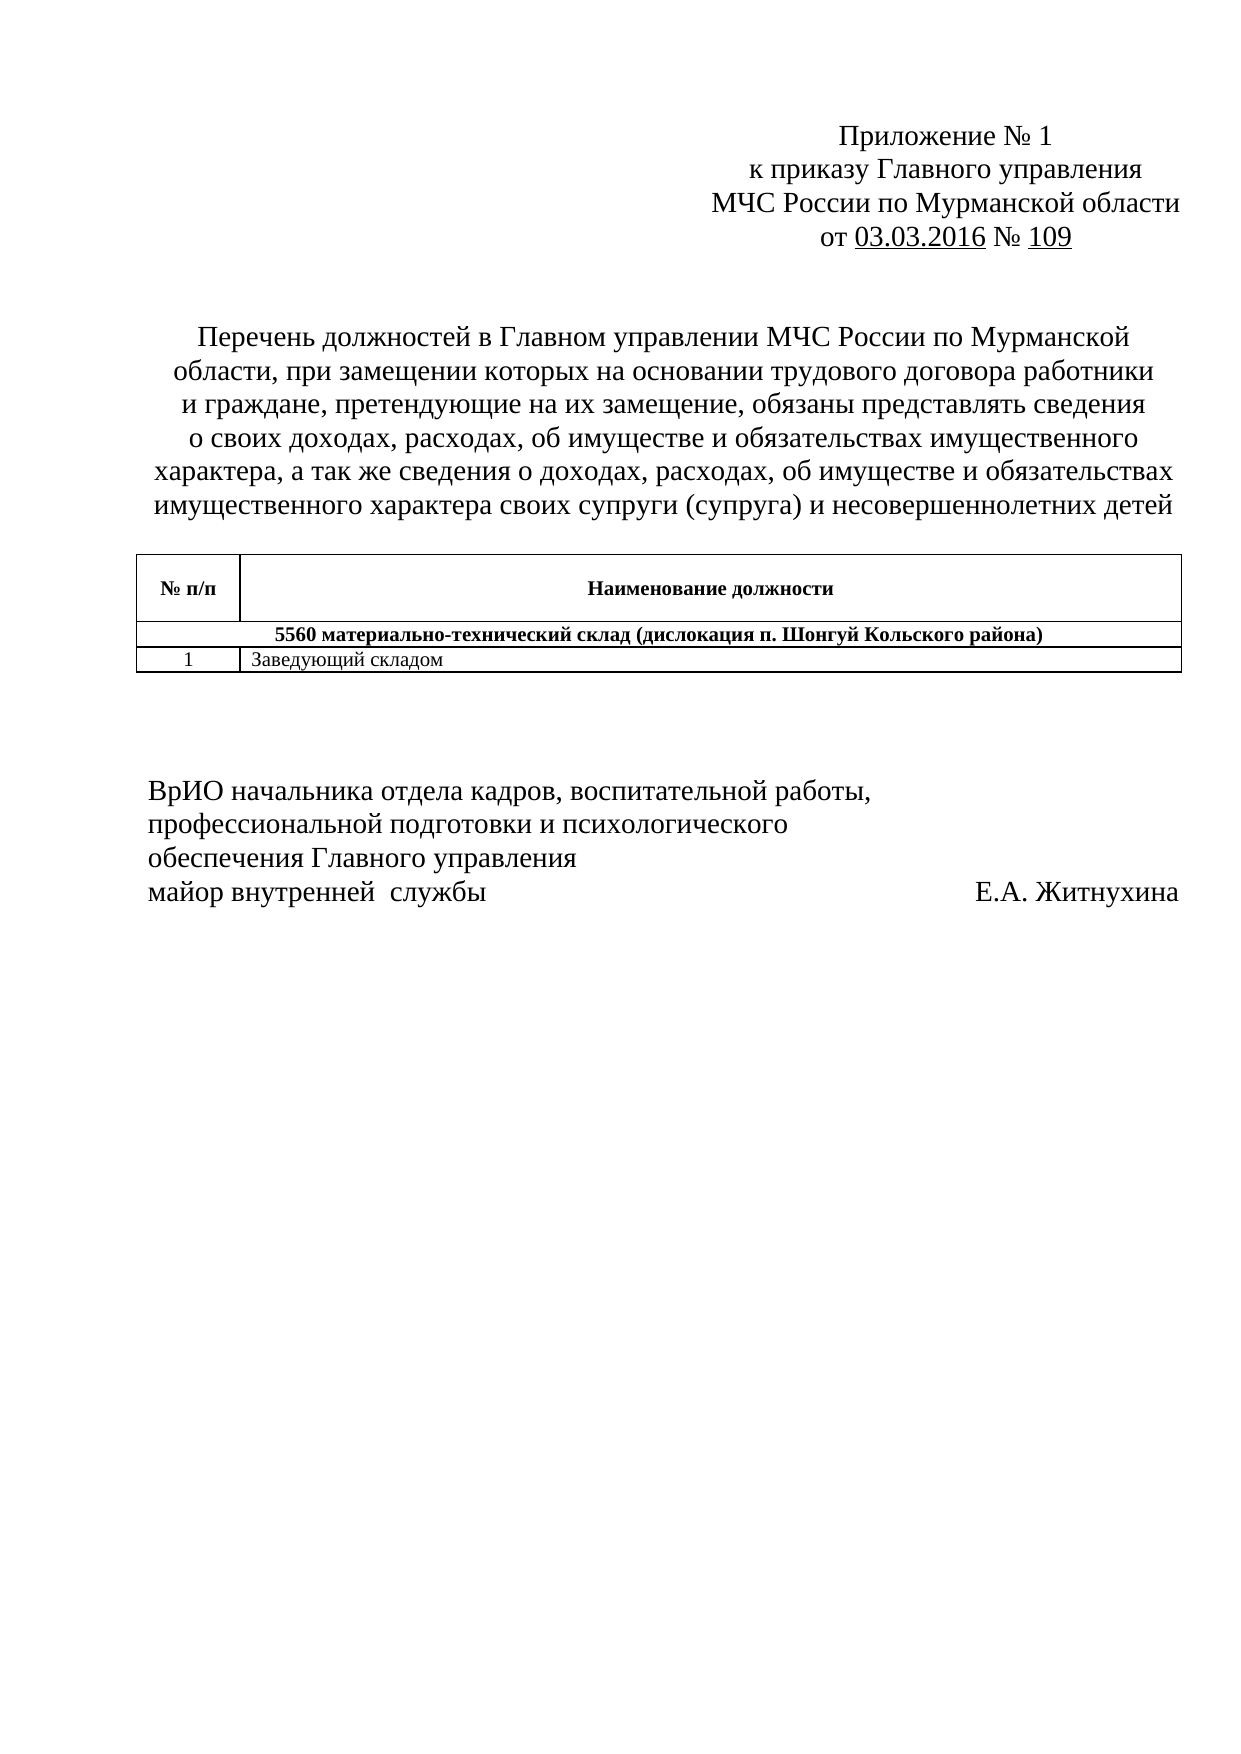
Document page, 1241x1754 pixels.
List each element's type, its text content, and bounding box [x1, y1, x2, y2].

text и граждане, претендующие на их замещение, обязаны представлять сведения о своих доходах, расходах, об имуществе и обязательствах имущественного характера, а так же сведения о доходах, расходах, об имуществе и обязательствах имущественного характера своих супруги (супруга) и несовершеннолетних детей [148, 386, 1179, 521]
text Перечень должностей в Главном управлении МЧС России по Мурманской области, при замещении которых на основании трудового договора работники [148, 319, 1179, 386]
table_cell Заведующий складом [241, 648, 1181, 671]
subtitle МЧС России по Мурманской области [710, 185, 1181, 219]
table_header Наименование должности [241, 555, 1181, 621]
table_header № п/п [137, 555, 239, 621]
text ВрИО начальника отдела кадров, воспитательной работы, [148, 773, 1181, 807]
table_cell 1 [137, 648, 239, 671]
subtitle к приказу Главного управления [710, 152, 1181, 185]
table_cell 5560 материально-технический склад (дислокация п. Шонгуй Кольского района) [137, 622, 1181, 646]
text обеспечения Главного управления [148, 840, 1181, 874]
subtitle Приложение № 1 [710, 118, 1181, 152]
text майор внутренней службы Е.А. Житнухина [148, 874, 1181, 907]
subtitle от 03.03.2016 № 109 [710, 219, 1181, 252]
text профессиональной подготовки и психологического [148, 807, 1181, 840]
